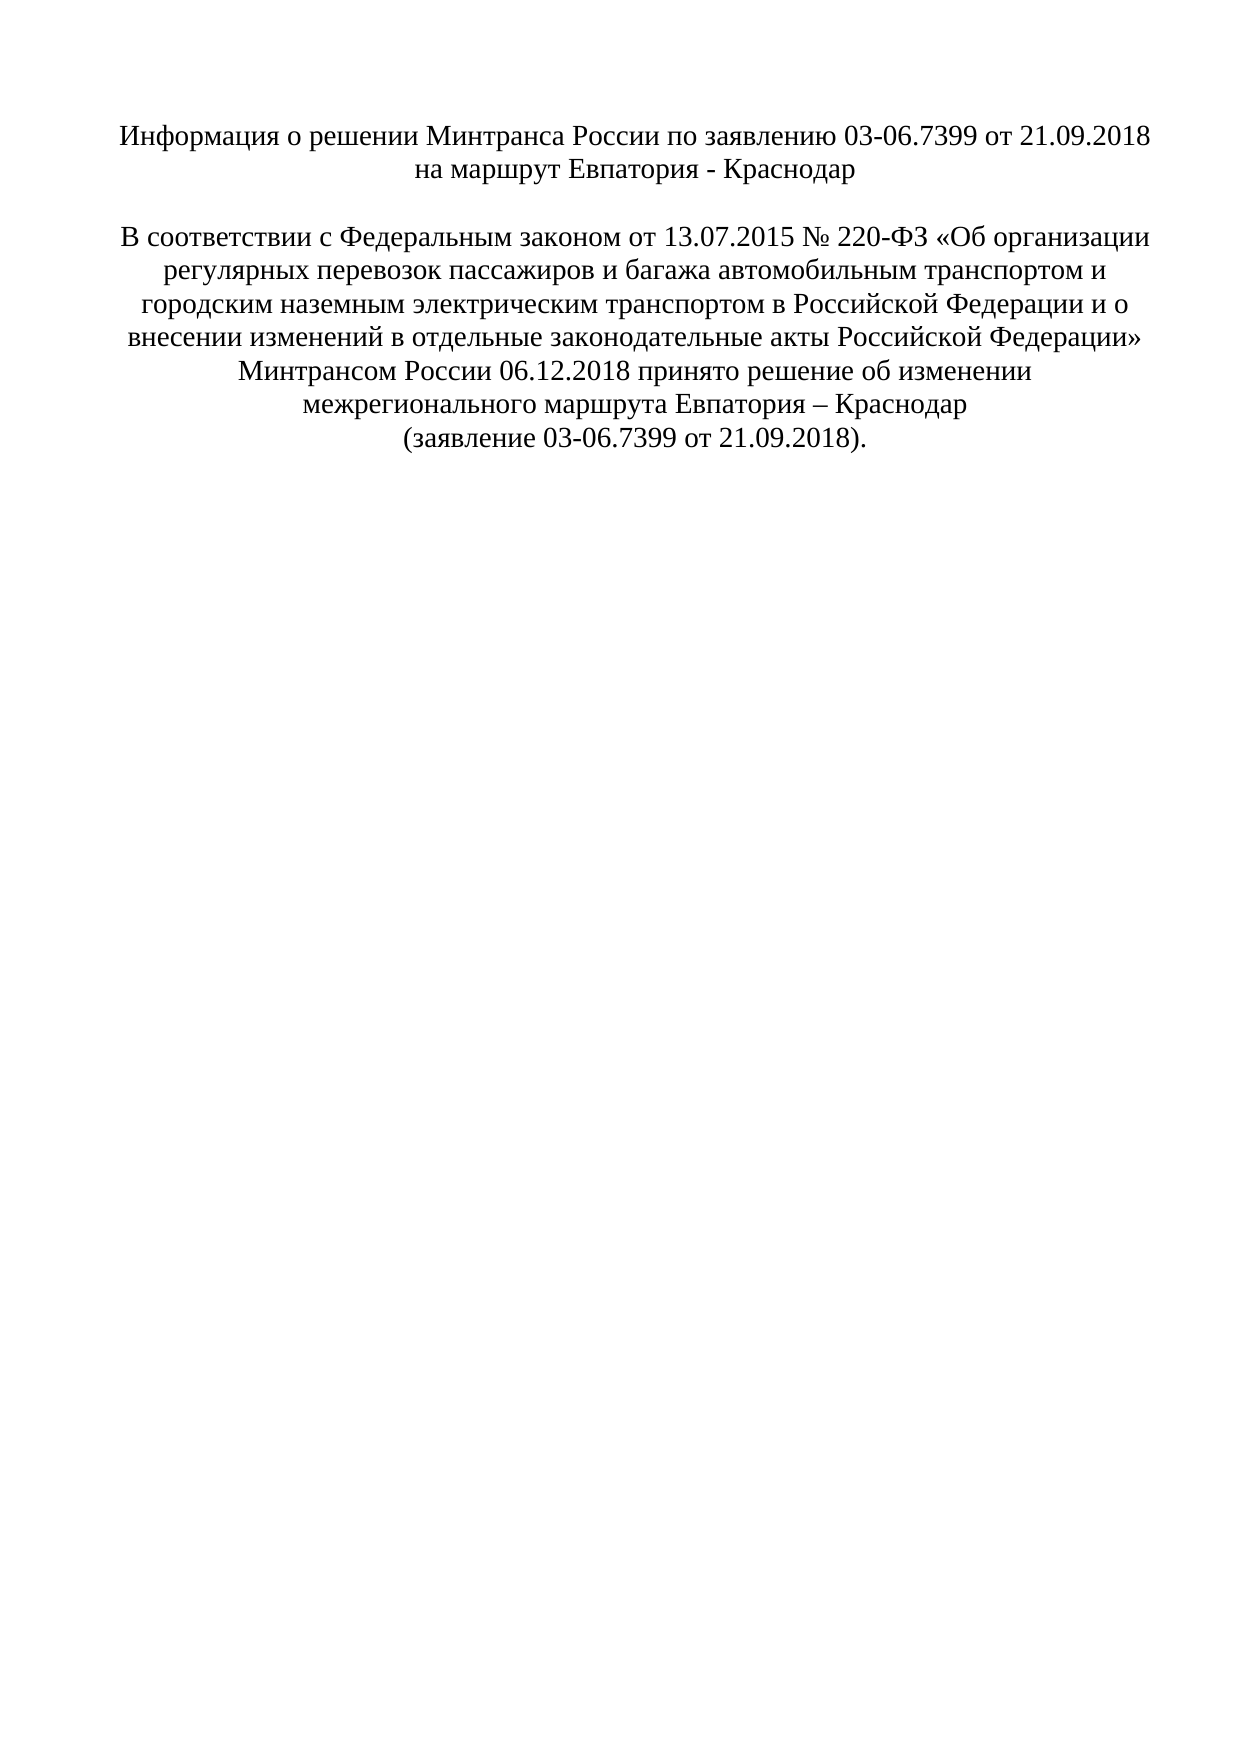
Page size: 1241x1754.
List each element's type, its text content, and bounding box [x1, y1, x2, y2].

text В соответствии с Федеральным законом от 13.07.2015 № 220-ФЗ «Об организации регулярных перевозок пассажиров и багажа автомобильным транспортом и городским наземным электрическим транспортом в Российской Федерации и о внесении изменений в отдельные законодательные акты Российской Федерации» Минтрансом России 06.12.2018 принято решение об изменении межрегионального маршрута Евпатория – Краснодар [118, 219, 1152, 420]
text Информация о решении Минтранса России по заявлению 03-06.7399 от 21.09.2018 на маршрут Евпатория - Краснодар [118, 118, 1152, 185]
text (заявление 03-06.7399 от 21.09.2018). [118, 420, 1152, 453]
